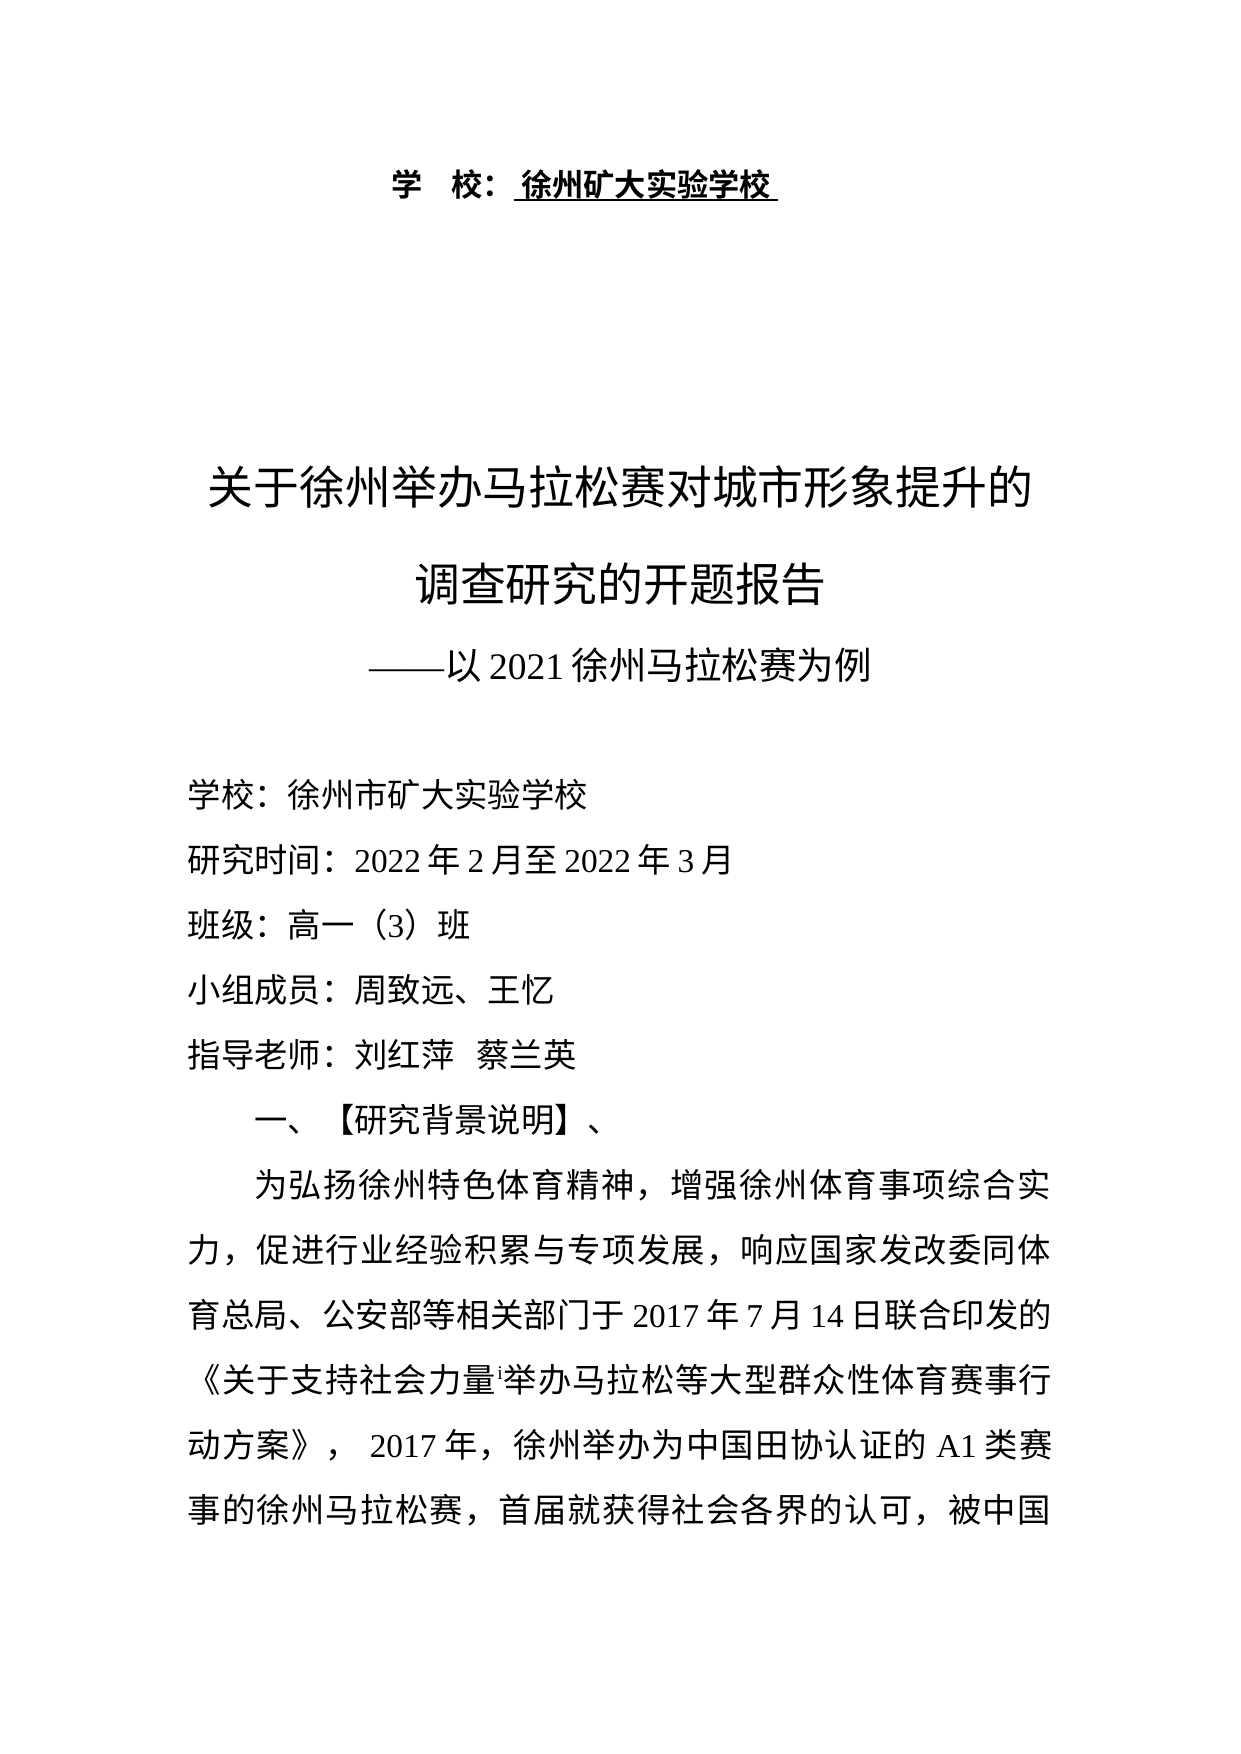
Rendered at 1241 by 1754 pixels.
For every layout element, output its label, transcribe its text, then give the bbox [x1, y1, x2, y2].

text 关于徐州举办马拉松赛对城市形象提升的调查研究的开题报告 [187, 435, 1053, 630]
text 学校：徐州市矿大实验学校 [187, 760, 1053, 825]
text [187, 1150, 1053, 1540]
text 学 校： 徐州矿大实验学校 [187, 150, 936, 215]
text 指导老师：刘红萍 蔡兰英 [187, 1020, 1053, 1085]
text 小组成员：周致远、王忆 [187, 955, 1053, 1020]
text 班级：高一（3）班 [187, 890, 1053, 955]
text 研究时间：2022年2月至2022年3月 [187, 825, 1053, 890]
text ——以2021徐州马拉松赛为例 [187, 630, 1053, 695]
list 【研究背景说明】、 [187, 1085, 1053, 1150]
